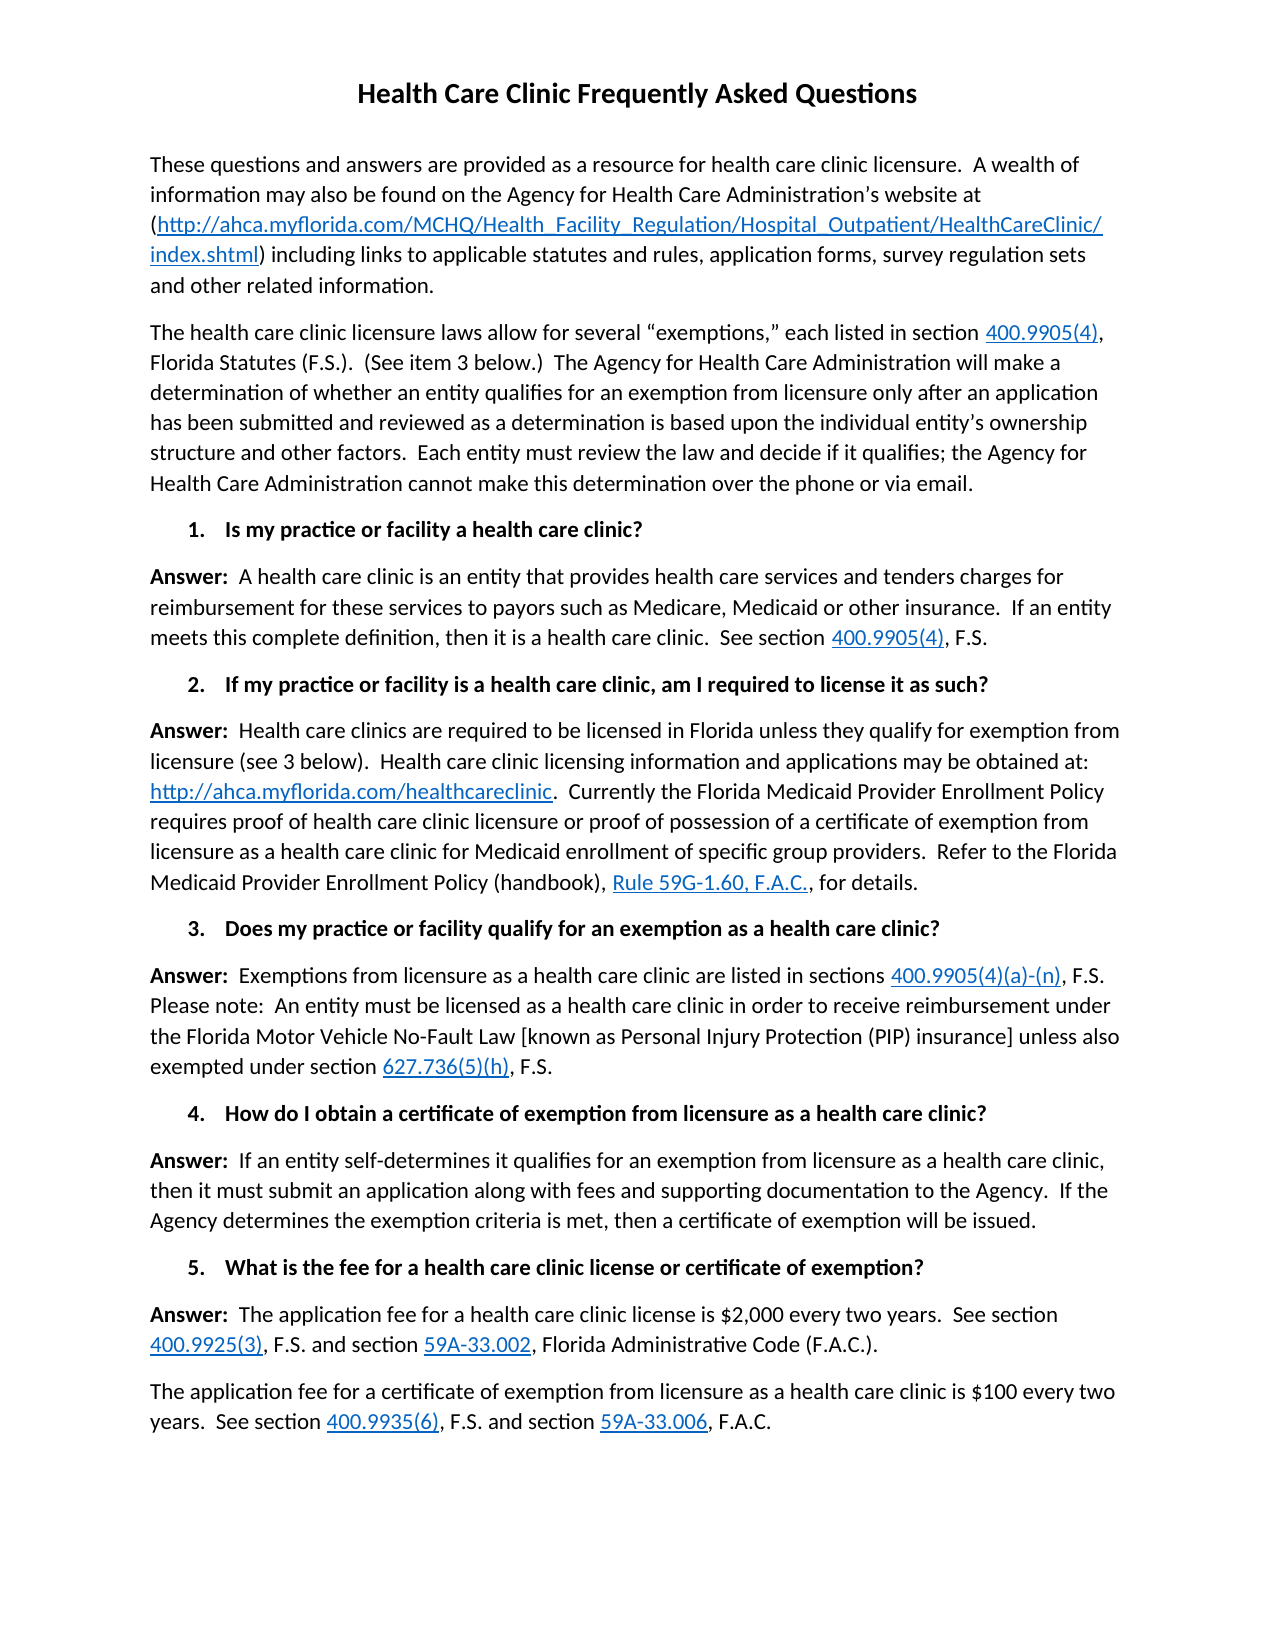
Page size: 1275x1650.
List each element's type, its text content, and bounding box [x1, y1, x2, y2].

text Answer: The application fee for a health care clinic license is $2,000 every two years. See section 400.9925(3), F.S. and section 59A-33.002, Florida Administrative Code (F.A.C.). [150, 1300, 1125, 1358]
list Is my practice or facility a health care clinic? [187, 516, 1125, 544]
list How do I obtain a certificate of exemption from licensure as a health care clinic? [187, 1099, 1125, 1127]
text The application fee for a certificate of exemption from licensure as a health care clinic is $100 every two years. See section 400.9935(6), F.S. and section 59A-33.006, F.A.C. [150, 1377, 1125, 1435]
text Answer: Exemptions from licensure as a health care clinic are listed in sections 400.9905(4)(a)-(n), F.S. Please note: An entity must be licensed as a health care clinic in order to receive reimbursement under the Florida Motor Vehicle No-Fault Law [known as Personal Injury Protection (PIP) insurance] unless also exempted under section 627.736(5)(h), F.S. [150, 961, 1125, 1080]
text The health care clinic licensure laws allow for several “exemptions,” each listed in section 400.9905(4), Florida Statutes (F.S.). (See item 3 below.) The Agency for Health Care Administration will make a determination of whether an entity qualifies for an exemption from licensure only after an application has been submitted and reviewed as a determination is based upon the individual entity’s ownership structure and other factors. Each entity must review the law and decide if it qualifies; the Agency for Health Care Administration cannot make this determination over the phone or via email. [150, 318, 1125, 497]
text Answer: A health care clinic is an entity that provides health care services and tenders charges for reimbursement for these services to payors such as Medicare, Medicaid or other insurance. If an entity meets this complete definition, then it is a health care clinic. See section 400.9905(4), F.S. [150, 562, 1125, 651]
text Answer: If an entity self-determines it qualifies for an exemption from licensure as a health care clinic, then it must submit an application along with fees and supporting documentation to the Agency. If the Agency determines the exemption criteria is met, then a certificate of exemption will be issued. [150, 1146, 1125, 1234]
text These questions and answers are provided as a resource for health care clinic licensure. A wealth of information may also be found on the Agency for Health Care Administration’s website at (http://ahca.myflorida.com/MCHQ/Health_Facility_Regulation/Hospital_Outpatient/HealthCareClinic/index.shtml) including links to applicable statutes and rules, application forms, survey regulation sets and other related information. [150, 150, 1125, 299]
list What is the fee for a health care clinic license or certificate of exemption? [187, 1253, 1125, 1281]
list Does my practice or facility qualify for an exemption as a health care clinic? [187, 914, 1125, 943]
list If my practice or facility is a health care clinic, am I required to license it as such? [187, 670, 1125, 698]
text Answer: Health care clinics are required to be licensed in Florida unless they qualify for exemption from licensure (see 3 below). Health care clinic licensing information and applications may be obtained at: http://ahca.myflorida.com/healthcareclinic. Currently the Florida Medicaid Provider Enrollment Policy requires proof of health care clinic licensure or proof of possession of a certificate of exemption from licensure as a health care clinic for Medicaid enrollment of specific group providers. Refer to the Florida Medicaid Provider Enrollment Policy (handbook), Rule 59G-1.60, F.A.C., for details. [150, 717, 1125, 896]
